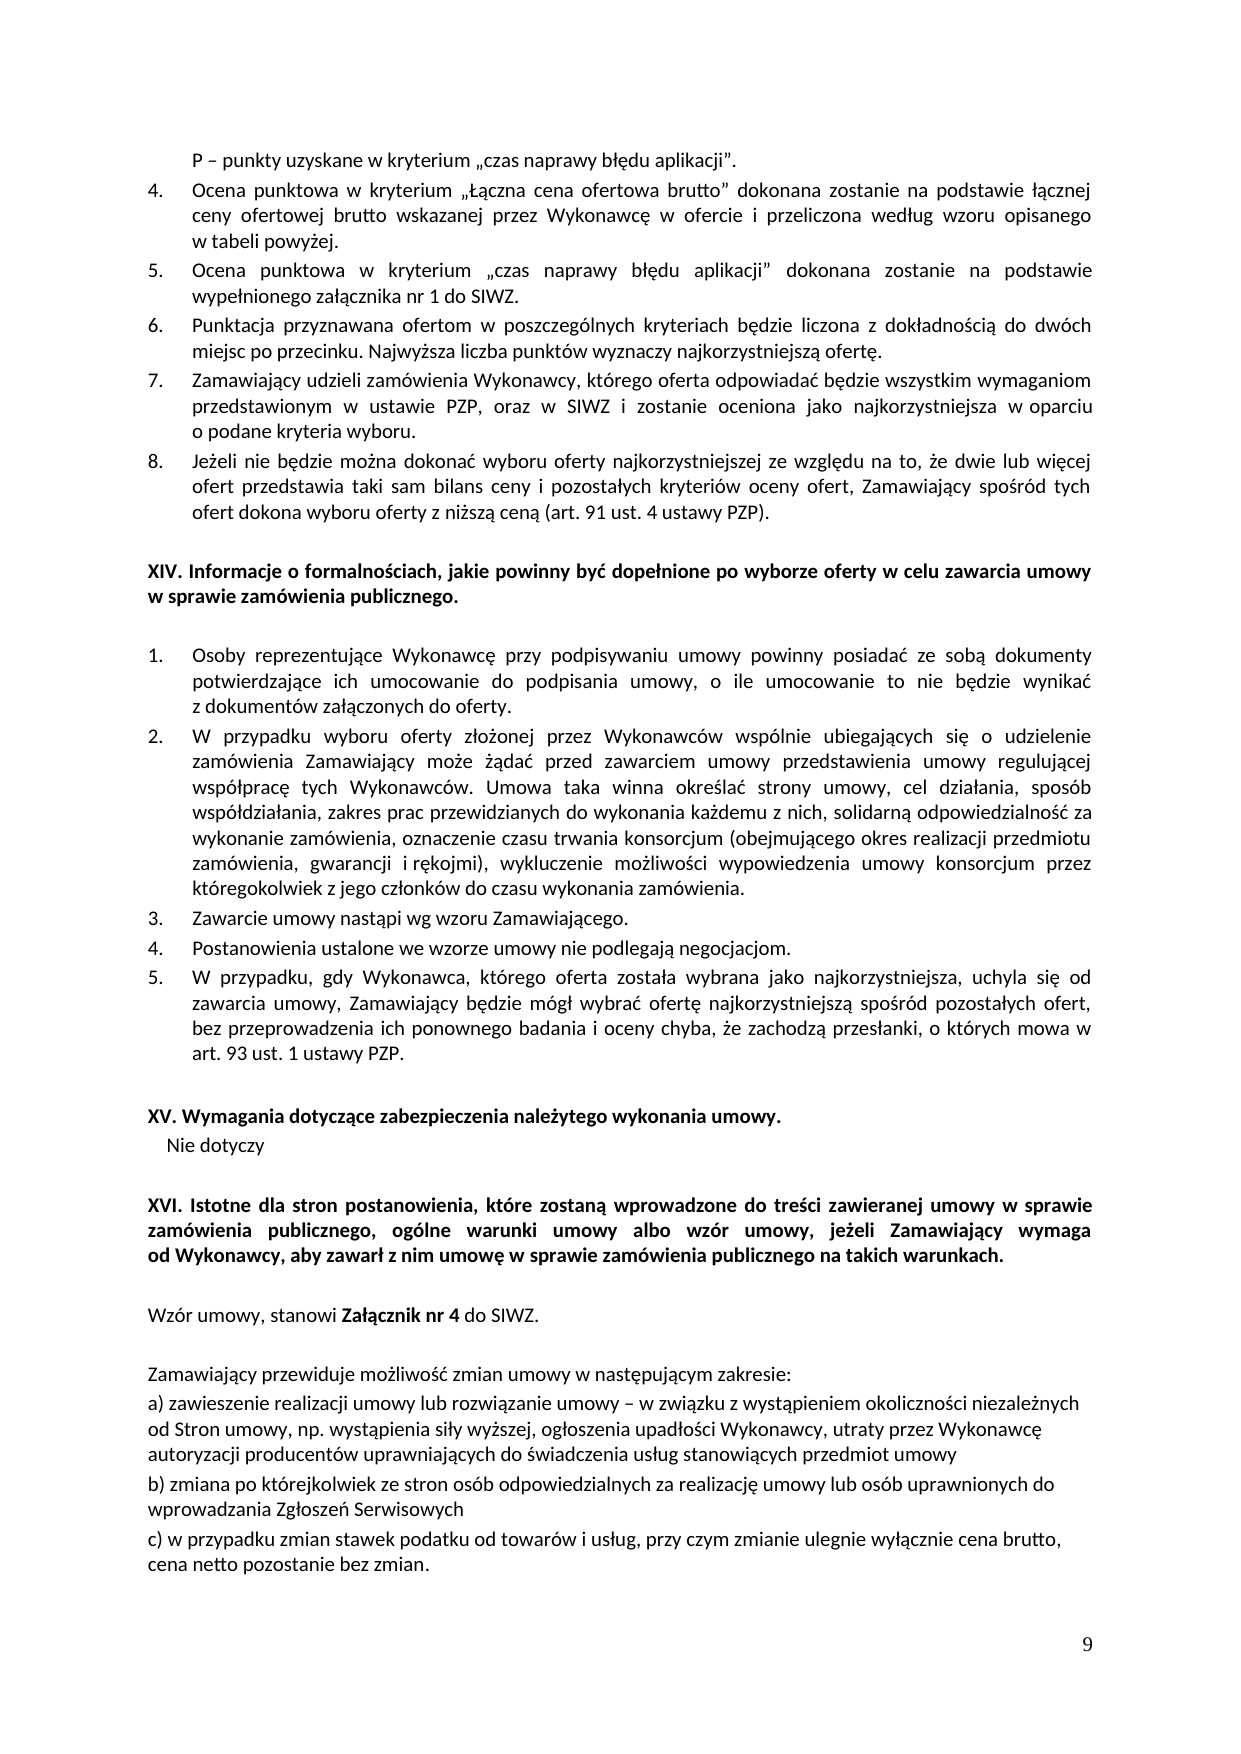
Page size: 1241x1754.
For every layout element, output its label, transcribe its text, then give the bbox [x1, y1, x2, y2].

list W przypadku, gdy Wykonawca, którego oferta została wybrana jako najkorzystniejsza, uchyla się od zawarcia umowy, Zamawiający będzie mógł wybrać ofertę najkorzystniejszą spośród pozostałych ofert, bez przeprowadzenia ich ponownego badania i oceny chyba, że zachodzą przesłanki, o których mowa w art. 93 ust. 1 ustawy PZP. [148, 964, 1093, 1066]
text b) zmiana po którejkolwiek ze stron osób odpowiedzialnych za realizację umowy lub osób uprawnionych do wprowadzania Zgłoszeń Serwisowych [148, 1471, 1093, 1522]
text a) zawieszenie realizacji umowy lub rozwiązanie umowy – w związku z wystąpieniem okoliczności niezależnych od Stron umowy, np. wystąpienia siły wyższej, ogłoszenia upadłości Wykonawcy, utraty przez Wykonawcę autoryzacji producentów uprawniających do świadczenia usług stanowiących przedmiot umowy [148, 1391, 1093, 1467]
list W przypadku wyboru oferty złożonej przez Wykonawców wspólnie ubiegających się o udzielenie zamówienia Zamawiający może żądać przed zawarciem umowy przedstawienia umowy regulującej współpracę tych Wykonawców. Umowa taka winna określać strony umowy, cel działania, sposób współdziałania, zakres prac przewidzianych do wykonania każdemu z nich, solidarną odpowiedzialność za wykonanie zamówienia, oznaczenie czasu trwania konsorcjum (obejmującego okres realizacji przedmiotu zamówienia, gwarancji i rękojmi), wykluczenie możliwości wypowiedzenia umowy konsorcjum przez któregokolwiek z jego członków do czasu wykonania zamówienia. [148, 723, 1093, 901]
text XIV. Informacje o formalnościach, jakie powinny być dopełnione po wyborze oferty w celu zawarcia umowy w sprawie zamówienia publicznego. [148, 558, 1093, 609]
text XVI. Istotne dla stron postanowienia, które zostaną wprowadzone do treści zawieranej umowy w sprawie zamówienia publicznego, ogólne warunki umowy albo wzór umowy, jeżeli Zamawiający wymaga od Wykonawcy, aby zawarł z nim umowę w sprawie zamówienia publicznego na takich warunkach. [148, 1192, 1093, 1268]
list Jeżeli nie będzie można dokonać wyboru oferty najkorzystniejszej ze względu na to, że dwie lub więcej ofert przedstawia taki sam bilans ceny i pozostałych kryteriów oceny ofert, Zamawiający spośród tych ofert dokona wyboru oferty z niższą ceną (art. 91 ust. 4 ustawy PZP). [148, 448, 1093, 524]
list Ocena punktowa w kryterium „Łączna cena ofertowa brutto” dokonana zostanie na podstawie łącznej ceny ofertowej brutto wskazanej przez Wykonawcę w ofercie i przeliczona według wzoru opisanego w tabeli powyżej. [148, 177, 1093, 253]
text Nie dotyczy [148, 1133, 1093, 1158]
list Zawarcie umowy nastąpi wg wzoru Zamawiającego. [148, 905, 1093, 931]
list Punktacja przyznawana ofertom w poszczególnych kryteriach będzie liczona z dokładnością do dwóch miejsc po przecinku. Najwyższa liczba punktów wyznaczy najkorzystniejszą ofertę. [148, 313, 1093, 363]
text Zamawiający przewiduje możliwość zmian umowy w następującym zakresie: [148, 1361, 1093, 1386]
text c) w przypadku zmian stawek podatku od towarów i usług, przy czym zmianie ulegnie wyłącznie cena brutto, cena netto pozostanie bez zmian. [148, 1526, 1093, 1577]
list Osoby reprezentujące Wykonawcę przy podpisywaniu umowy powinny posiadać ze sobą dokumenty potwierdzające ich umocowanie do podpisania umowy, o ile umocowanie to nie będzie wynikać z dokumentów załączonych do oferty. [148, 643, 1093, 719]
text P – punkty uzyskane w kryterium „czas naprawy błędu aplikacji”. [192, 148, 1093, 173]
text XV. Wymagania dotyczące zabezpieczenia należytego wykonania umowy. [148, 1103, 1093, 1128]
list Zamawiający udzieli zamówienia Wykonawcy, którego oferta odpowiadać będzie wszystkim wymaganiom przedstawionym w ustawie PZP, oraz w SIWZ i zostanie oceniona jako najkorzystniejsza w oparciu o podane kryteria wyboru. [148, 368, 1093, 444]
list Ocena punktowa w kryterium „czas naprawy błędu aplikacji” dokonana zostanie na podstawie wypełnionego załącznika nr 1 do SIWZ. [148, 258, 1093, 308]
list Postanowienia ustalone we wzorze umowy nie podlegają negocjacjom. [148, 935, 1093, 960]
subtitle Wzór umowy, stanowi Załącznik nr 4 do SIWZ. [148, 1302, 1093, 1327]
